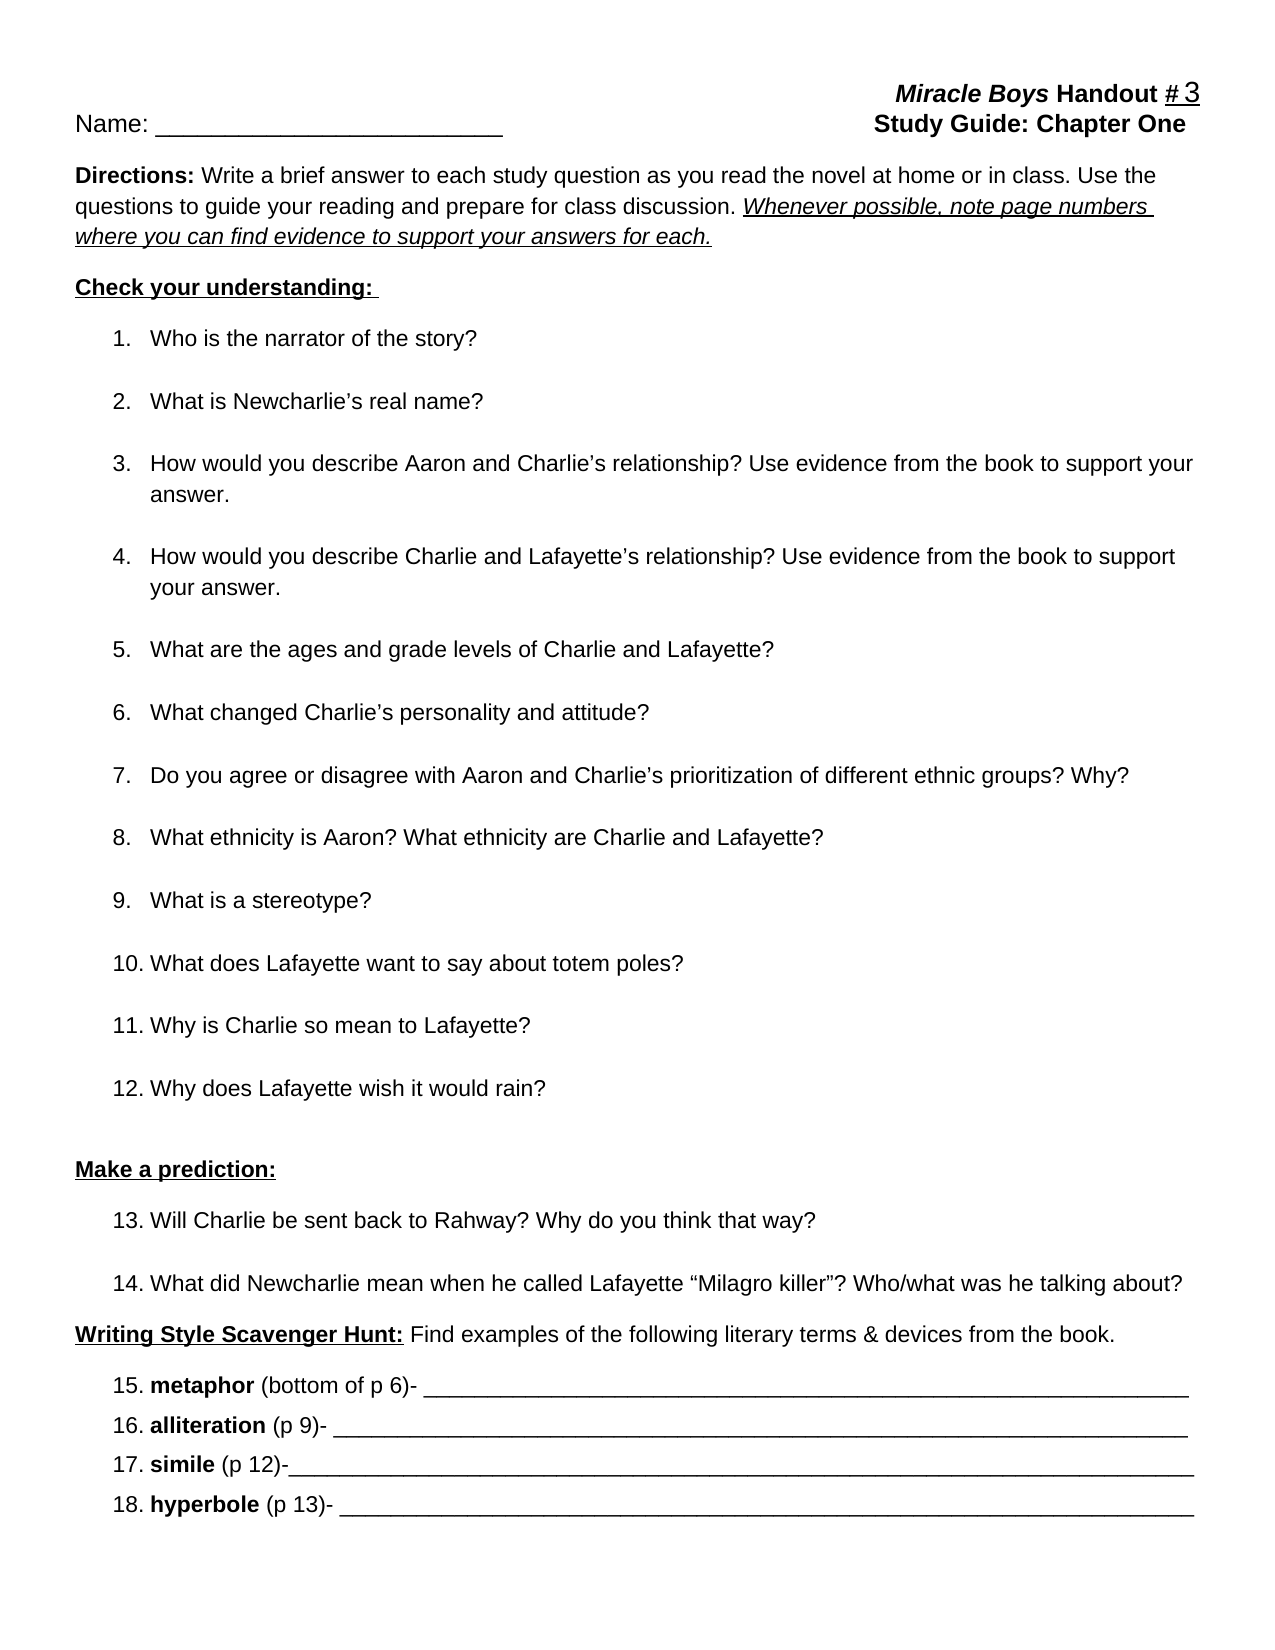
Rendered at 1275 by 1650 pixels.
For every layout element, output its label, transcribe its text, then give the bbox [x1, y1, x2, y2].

list What changed Charlie’s personality and attitude? [112, 699, 1200, 757]
text Directions: Write a brief answer to each study question as you read the novel at home or in class. Use the questions to guide your reading and prepare for class discussion. Whenever possible, note page numbers where you can find evidence to support your answers for each. [75, 162, 1200, 249]
text Check your understanding: [75, 274, 1200, 300]
list What did Newcharlie mean when he called Lafayette “Milagro killer”? Who/what was he talking about? [112, 1270, 1200, 1296]
list alliteration (p 9)- ___________________________________________________________________ [112, 1412, 1200, 1438]
list What does Lafayette want to say about totem poles? [112, 950, 1200, 1008]
list Will Charlie be sent back to Rahway? Why do you think that way? [112, 1207, 1200, 1266]
text Writing Style Scavenger Hunt: Find examples of the following literary terms & devices from the book. [75, 1321, 1200, 1347]
text Make a prediction: [75, 1156, 1200, 1183]
text Name: _________________________ Study Guide: Chapter One [75, 108, 1200, 137]
list Why does Lafayette wish it would rain? [112, 1075, 1200, 1101]
list Do you agree or disagree with Aaron and Charlie’s prioritization of different ethnic groups? Why? [112, 762, 1200, 820]
list Why is Charlie so mean to Lafayette? [112, 1012, 1200, 1071]
list What is Newcharlie’s real name? [112, 388, 1200, 446]
list How would you describe Aaron and Charlie’s relationship? Use evidence from the book to support your answer. [112, 450, 1200, 539]
list simile (p 12)-_______________________________________________________________________ [112, 1451, 1200, 1477]
list Who is the narrator of the story? [112, 325, 1200, 383]
list What is a stereotype? [112, 887, 1200, 946]
list What ethnicity is Aaron? What ethnicity are Charlie and Lafayette? [112, 824, 1200, 883]
list What are the ages and grade levels of Charlie and Lafayette? [112, 636, 1200, 695]
list How would you describe Charlie and Lafayette’s relationship? Use evidence from the book to support your answer. [112, 543, 1200, 632]
list metaphor (bottom of p 6)- ____________________________________________________________ [112, 1372, 1200, 1398]
list hyperbole (p 13)- ___________________________________________________________________ [112, 1491, 1200, 1517]
